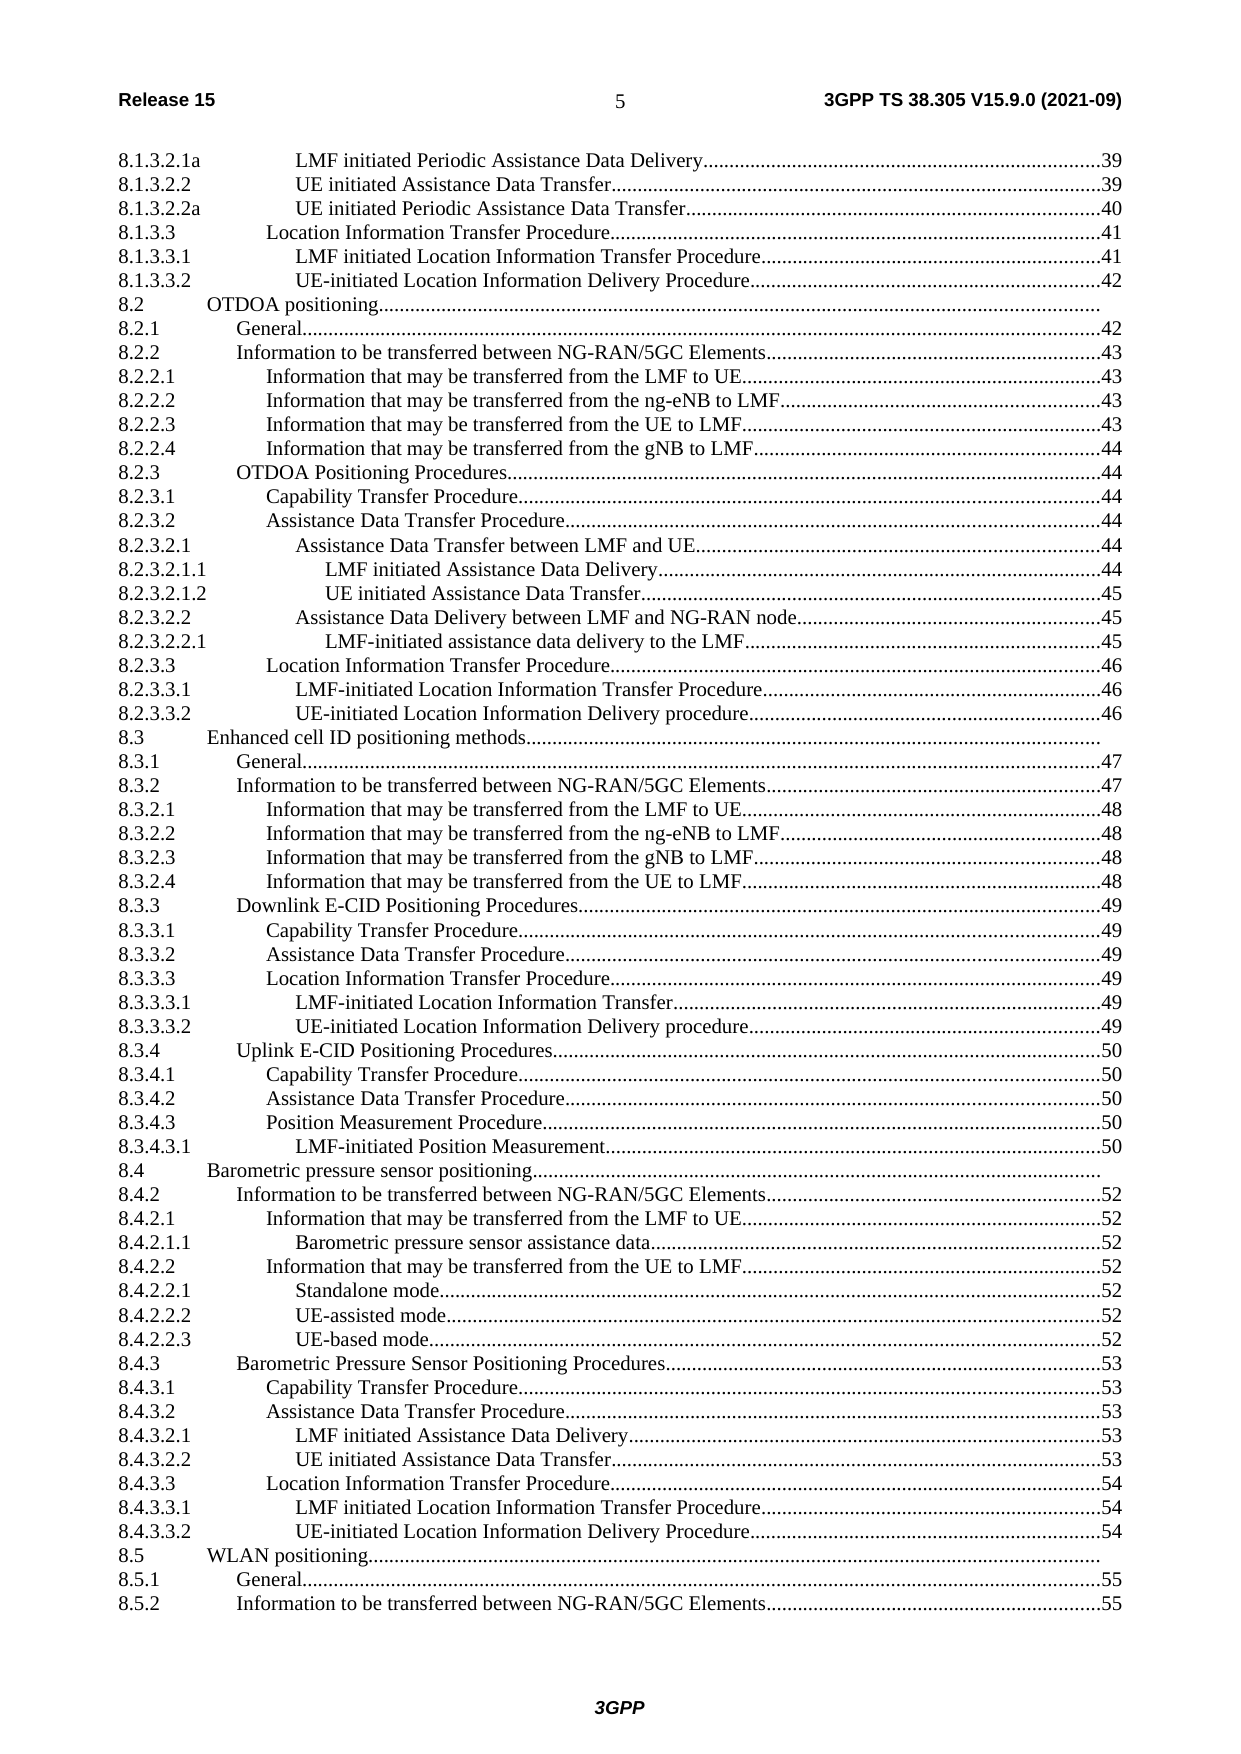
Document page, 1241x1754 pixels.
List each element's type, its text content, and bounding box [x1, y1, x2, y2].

text 8.1.3.2.2a UE initiated Periodic Assistance Data Transfer 40 [118, 196, 1122, 220]
text 8.3.2 Information to be transferred between NG-RAN/5GC Elements 47 [118, 773, 1122, 797]
text 8.3.2.2 Information that may be transferred from the ng-eNB to LMF 48 [118, 821, 1122, 845]
text 8.2.3.2.2 Assistance Data Delivery between LMF and NG-RAN node 45 [118, 605, 1122, 629]
text 8.4.3.2 Assistance Data Transfer Procedure 53 [118, 1399, 1122, 1423]
text 8.4.3.3.1 LMF initiated Location Information Transfer Procedure 54 [118, 1495, 1122, 1519]
text 8.2.3 OTDOA Positioning Procedures 44 [118, 460, 1122, 484]
text 8.4.3 Barometric Pressure Sensor Positioning Procedures 53 [118, 1351, 1122, 1375]
text 8.4.2.1 Information that may be transferred from the LMF to UE 52 [118, 1206, 1122, 1230]
text 8.3.2.1 Information that may be transferred from the LMF to UE 48 [118, 797, 1122, 821]
text 8.4.2.2.3 UE-based mode 52 [118, 1327, 1122, 1351]
text 8.2.3.2.1.2 UE initiated Assistance Data Transfer 45 [118, 581, 1122, 605]
text 8.1.3.2.1a LMF initiated Periodic Assistance Data Delivery 39 [118, 147, 1122, 172]
text 8.2.3.3.2 UE-initiated Location Information Delivery procedure 46 [118, 701, 1122, 725]
text 8.4.3.2.1 LMF initiated Assistance Data Delivery 53 [118, 1423, 1122, 1447]
text 8.5.1 General 55 [118, 1567, 1122, 1591]
text 8.3.4 Uplink E-CID Positioning Procedures 50 [118, 1038, 1122, 1062]
text 8.3.4.1 Capability Transfer Procedure 50 [118, 1062, 1122, 1086]
text 8.3.3 Downlink E-CID Positioning Procedures 49 [118, 893, 1122, 917]
text 8.3.1 General 47 [118, 749, 1122, 773]
text 8.2 OTDOA positioning 42 [118, 292, 1078, 316]
text 8.2.2.4 Information that may be transferred from the gNB to LMF 44 [118, 436, 1122, 460]
text 8.1.3.3 Location Information Transfer Procedure 41 [118, 220, 1122, 244]
text 8.2.3.1 Capability Transfer Procedure 44 [118, 484, 1122, 508]
text 8.4.2.2 Information that may be transferred from the UE to LMF 52 [118, 1254, 1122, 1278]
text 8.3.4.2 Assistance Data Transfer Procedure 50 [118, 1086, 1122, 1110]
text 8.2.2.3 Information that may be transferred from the UE to LMF 43 [118, 412, 1122, 436]
text 8.3.4.3.1 LMF-initiated Position Measurement 50 [118, 1134, 1122, 1158]
text 8.2.3.2 Assistance Data Transfer Procedure 44 [118, 508, 1122, 532]
text 8.3.3.3 Location Information Transfer Procedure 49 [118, 966, 1122, 990]
text 8.2.3.3 Location Information Transfer Procedure 46 [118, 653, 1122, 677]
text 8.2.2.2 Information that may be transferred from the ng-eNB to LMF 43 [118, 388, 1122, 412]
text 8.2.2.1 Information that may be transferred from the LMF to UE 43 [118, 364, 1122, 388]
text 8.5.2 Information to be transferred between NG-RAN/5GC Elements 55 [118, 1591, 1122, 1615]
text 8.3.2.4 Information that may be transferred from the UE to LMF 48 [118, 869, 1122, 893]
text 8.4.2.2.2 UE-assisted mode 52 [118, 1302, 1122, 1327]
text 8.2.2 Information to be transferred between NG-RAN/5GC Elements 43 [118, 340, 1122, 364]
text 8.3.2.3 Information that may be transferred from the gNB to LMF 48 [118, 845, 1122, 869]
text 8.3.3.3.1 LMF-initiated Location Information Transfer 49 [118, 990, 1122, 1014]
text 8.3.3.2 Assistance Data Transfer Procedure 49 [118, 942, 1122, 966]
text 8.2.3.2.1 Assistance Data Transfer between LMF and UE 44 [118, 532, 1122, 557]
text 8.4.2.2.1 Standalone mode 52 [118, 1278, 1122, 1302]
text 8.5 WLAN positioning 55 [118, 1543, 1078, 1567]
text 8.1.3.3.2 UE-initiated Location Information Delivery Procedure 42 [118, 268, 1122, 292]
text 8.2.1 General 42 [118, 316, 1122, 340]
text 8.1.3.2.2 UE initiated Assistance Data Transfer 39 [118, 172, 1122, 196]
text 8.3.3.1 Capability Transfer Procedure 49 [118, 917, 1122, 942]
text 8.4 Barometric pressure sensor positioning 51 [118, 1158, 1078, 1182]
text 8.4.2.1.1 Barometric pressure sensor assistance data 52 [118, 1230, 1122, 1254]
text 8.3 Enhanced cell ID positioning methods 47 [118, 725, 1078, 749]
text 8.2.3.2.1.1 LMF initiated Assistance Data Delivery 44 [118, 557, 1122, 581]
text 8.4.2 Information to be transferred between NG-RAN/5GC Elements 52 [118, 1182, 1122, 1206]
text 8.2.3.3.1 LMF-initiated Location Information Transfer Procedure 46 [118, 677, 1122, 701]
text 8.3.4.3 Position Measurement Procedure 50 [118, 1110, 1122, 1134]
text 8.1.3.3.1 LMF initiated Location Information Transfer Procedure 41 [118, 244, 1122, 268]
text 8.2.3.2.2.1 LMF-initiated assistance data delivery to the LMF 45 [118, 629, 1122, 653]
text 8.4.3.1 Capability Transfer Procedure 53 [118, 1375, 1122, 1399]
text 8.4.3.2.2 UE initiated Assistance Data Transfer 53 [118, 1447, 1122, 1471]
text 8.4.3.3.2 UE-initiated Location Information Delivery Procedure 54 [118, 1519, 1122, 1543]
text 8.4.3.3 Location Information Transfer Procedure 54 [118, 1471, 1122, 1495]
text 8.3.3.3.2 UE-initiated Location Information Delivery procedure 49 [118, 1014, 1122, 1038]
